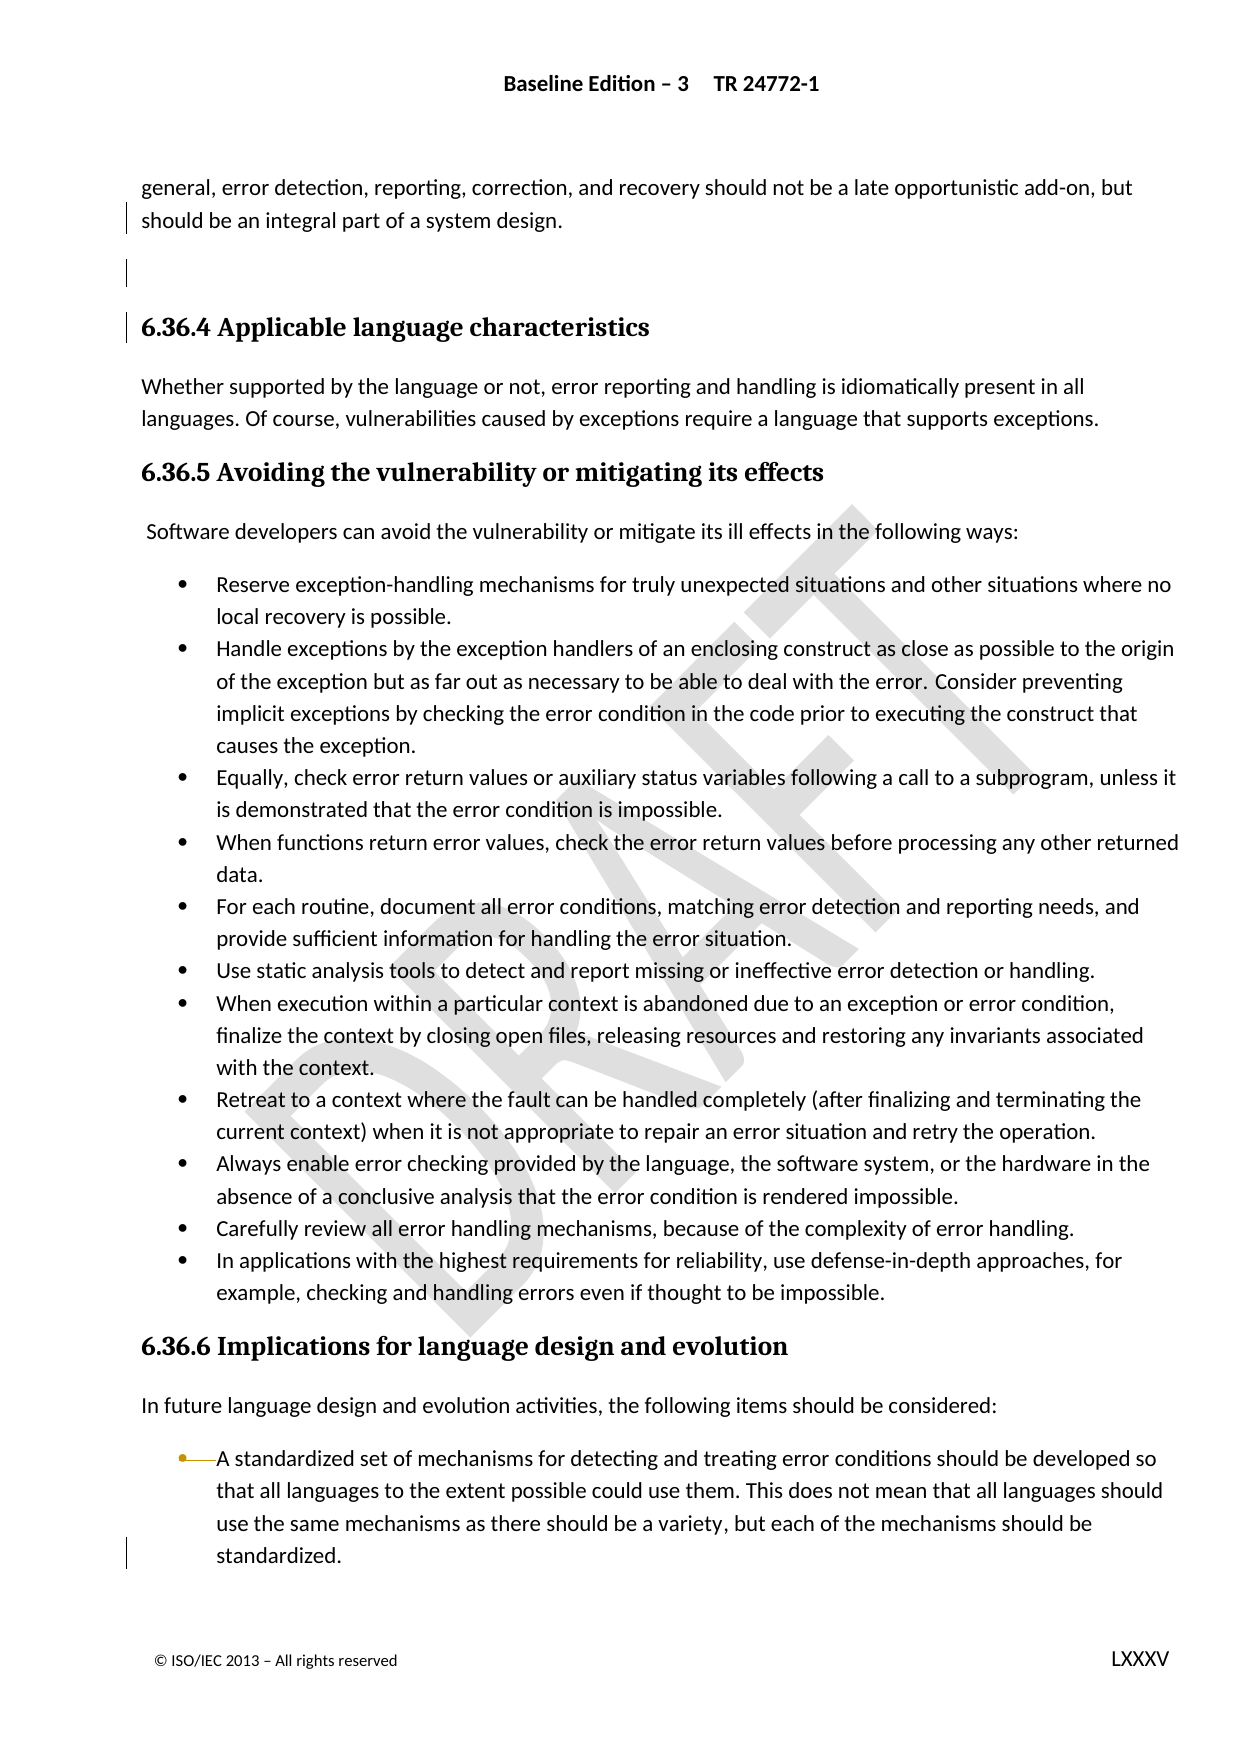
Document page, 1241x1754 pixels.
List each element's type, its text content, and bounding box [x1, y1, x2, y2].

list Reserve exception-handling mechanisms for truly unexpected situations and other situations where no local recovery is possible. [178, 570, 1182, 630]
list For each routine, document all error conditions, matching error detection and reporting needs, and provide sufficient information for handling the error situation. [178, 892, 1182, 952]
text Whether supported by the language or not, error reporting and handling is idiomatically present in all languages. Of course, vulnerabilities caused by exceptions require a language that supports exceptions. [141, 372, 1182, 432]
list When functions return error values, check the error return values before processing any other returned data. [178, 828, 1182, 888]
subtitle 6.36.6 Implications for language design and evolution [141, 1331, 1182, 1362]
text In future language design and evolution activities, the following items should be considered: [141, 1391, 1182, 1419]
list Equally, check error return values or auxiliary status variables following a call to a subprogram, unless it is demonstrated that the error condition is impossible. [178, 763, 1182, 823]
subtitle 6.36.5 Avoiding the vulnerability or mitigating its effects [141, 457, 1182, 488]
list In applications with the highest requirements for reliability, use defense-in-depth approaches, for example, checking and handling errors even if thought to be impossible. [178, 1246, 1182, 1306]
list Use static analysis tools to detect and report missing or ineffective error detection or handling. [178, 956, 1182, 984]
subtitle 6.36.4 Applicable language characteristics [141, 312, 1182, 343]
list Carefully review all error handling mechanisms, because of the complexity of error handling. [178, 1214, 1182, 1242]
list Always enable error checking provided by the language, the software system, or the hardware in the absence of a conclusive analysis that the error condition is rendered impossible. [178, 1149, 1182, 1210]
list When execution within a particular context is abandoned due to an exception or error condition, finalize the context by closing open files, releasing resources and restoring any invariants associated with the context. [178, 989, 1182, 1081]
text Software developers can avoid the vulnerability or mitigate its ill effects in the following ways: [141, 517, 1182, 545]
list Retreat to a context where the fault can be handled completely (after finalizing and terminating the current context) when it is not appropriate to repair an error situation and retry the operation. [178, 1085, 1182, 1145]
list Handle exceptions by the exception handlers of an enclosing construct as close as possible to the origin of the exception but as far out as necessary to be able to deal with the error. Consider preventing implicit exceptions by checking the error condition in the code prior to executing the construct that causes the exception. [178, 634, 1182, 759]
list A standardized set of mechanisms for detecting and treating error conditions should be developed so that all languages to the extent possible could use them. This does not mean that all languages should use the same mechanisms as there should be a variety, but each of the mechanisms should be standardized. [178, 1444, 1182, 1569]
